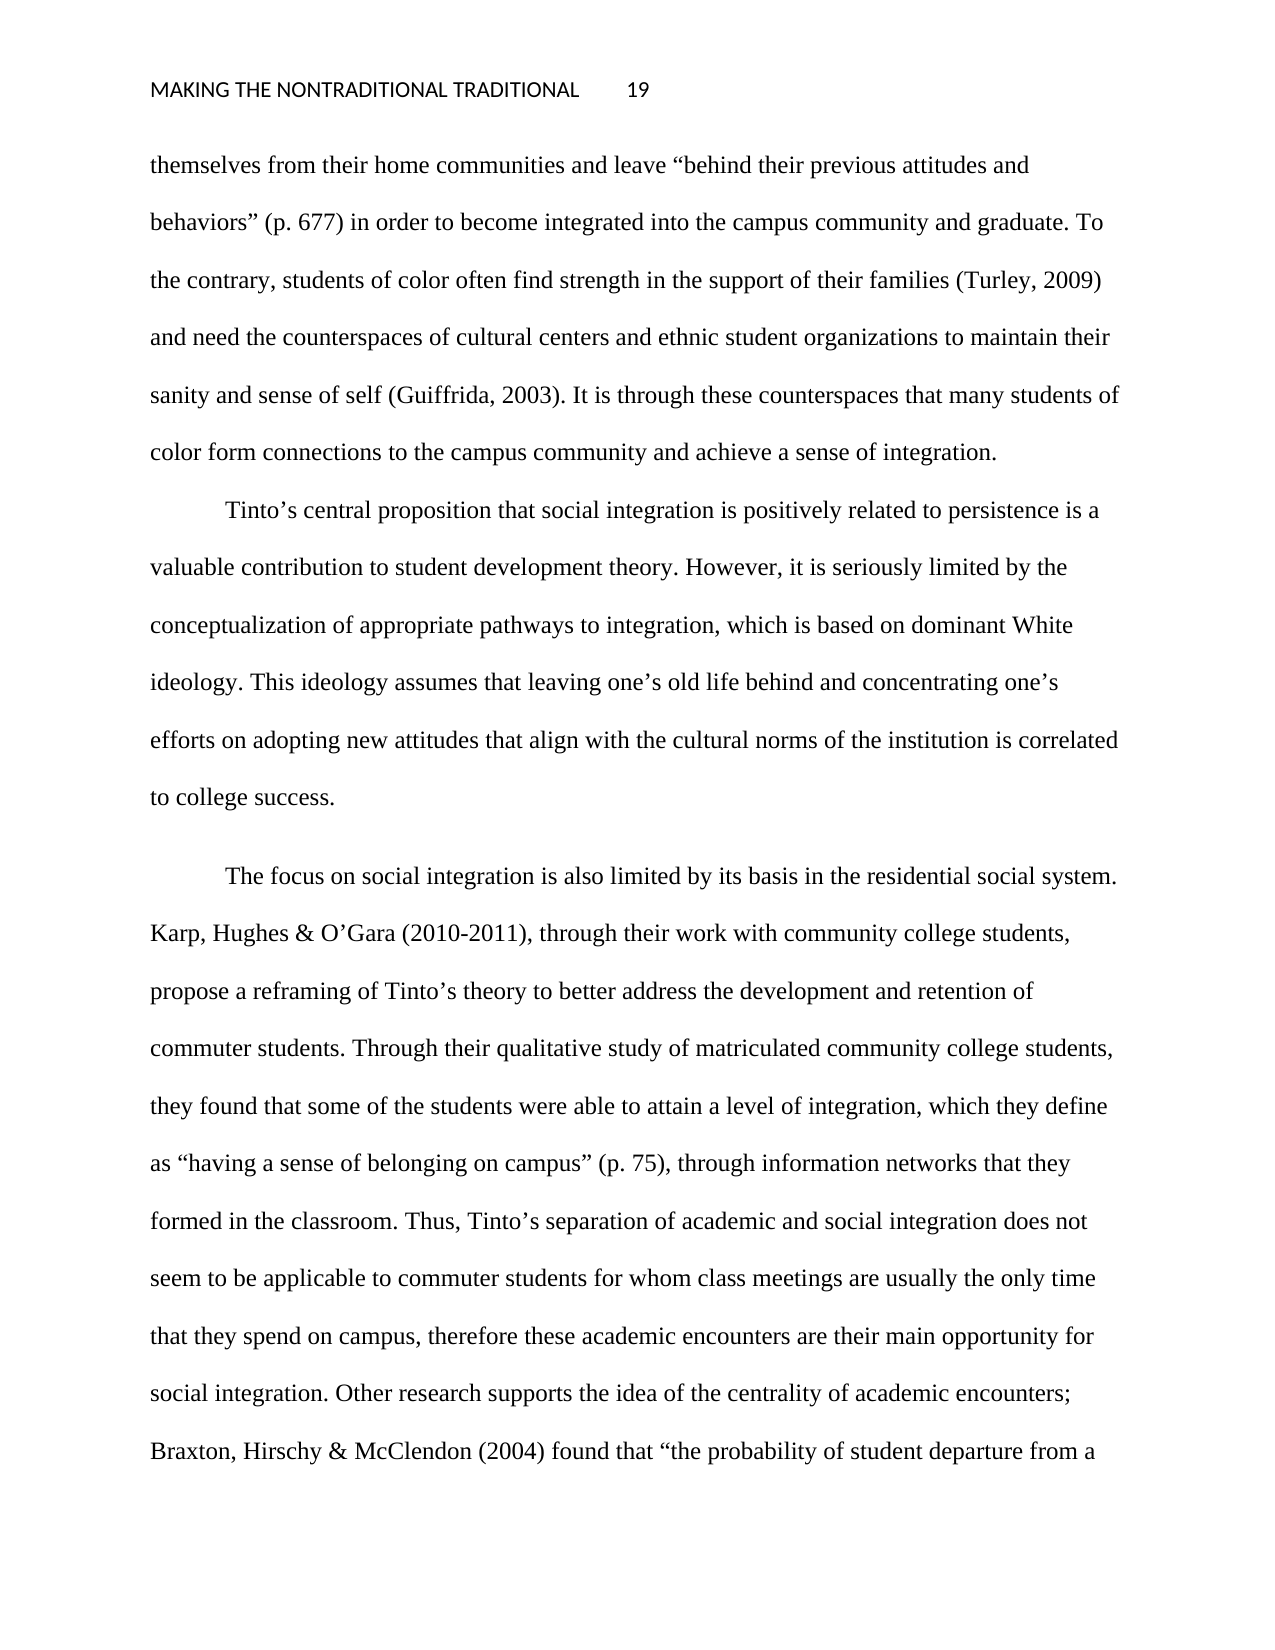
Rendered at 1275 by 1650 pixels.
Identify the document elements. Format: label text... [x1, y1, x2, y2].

text Tinto’s central proposition that social integration is positively related to persistence is a valuable contribution to student development theory. However, it is seriously limited by the conceptualization of appropriate pathways to integration, which is based on dominant White ideology. This ideology assumes that leaving one’s old life behind and concentrating one’s efforts on adopting new attitudes that align with the cultural norms of the institution is correlated to college success. [150, 495, 1125, 811]
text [150, 861, 1125, 1464]
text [150, 150, 1125, 466]
